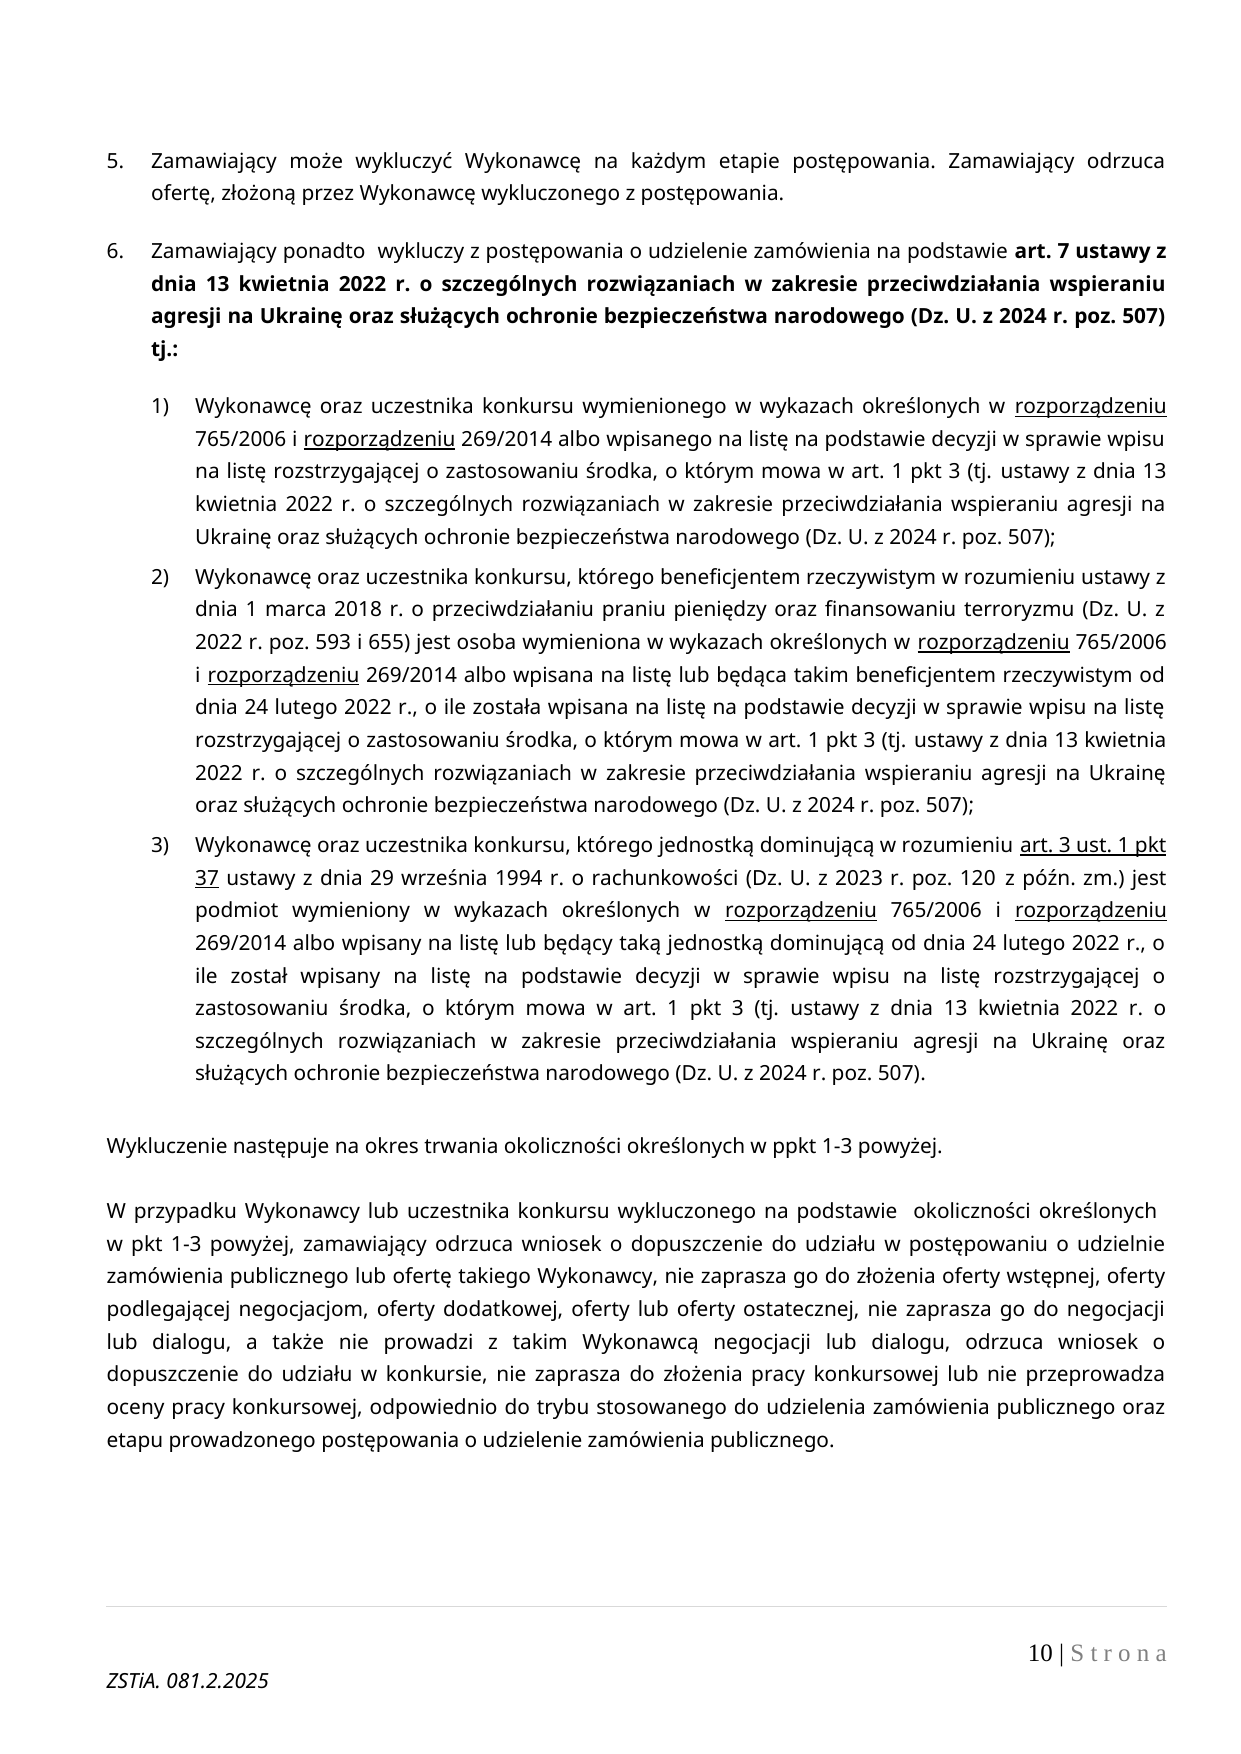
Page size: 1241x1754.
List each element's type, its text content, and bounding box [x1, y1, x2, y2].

text W przypadku Wykonawcy lub uczestnika konkursu wykluczonego na podstawie okoliczności określonych w pkt 1-3 powyżej, zamawiający odrzuca wniosek o dopuszczenie do udziału w postępowaniu o udzielnie zamówienia publicznego lub ofertę takiego Wykonawcy, nie zaprasza go do złożenia oferty wstępnej, oferty podlegającej negocjacjom, oferty dodatkowej, oferty lub oferty ostatecznej, nie zaprasza go do negocjacji lub dialogu, a także nie prowadzi z takim Wykonawcą negocjacji lub dialogu, odrzuca wniosek o dopuszczenie do udziału w konkursie, nie zaprasza do złożenia pracy konkursowej lub nie przeprowadza oceny pracy konkursowej, odpowiednio do trybu stosowanego do udzielenia zamówienia publicznego oraz etapu prowadzonego postępowania o udzielenie zamówienia publicznego. [106, 1196, 1167, 1453]
list Zamawiający może wykluczyć Wykonawcę na każdym etapie postępowania. Zamawiający odrzuca ofertę, złożoną przez Wykonawcę wykluczonego z postępowania. [106, 146, 1167, 207]
list Zamawiający ponadto wykluczy z postępowania o udzielenie zamówienia na podstawie art. 7 ustawy z dnia 13 kwietnia 2022 r. o szczególnych rozwiązaniach w zakresie przeciwdziałania wspieraniu agresji na Ukrainę oraz służących ochronie bezpieczeństwa narodowego (Dz. U. z 2024 r. poz. 507) tj.: [106, 236, 1167, 362]
list Wykonawcę oraz uczestnika konkursu, którego jednostką dominującą w rozumieniu art. 3 ust. 1 pkt 37 ustawy z dnia 29 września 1994 r. o rachunkowości (Dz. U. z 2023 r. poz. 120 z późn. zm.) jest podmiot wymieniony w wykazach określonych w rozporządzeniu 765/2006 i rozporządzeniu 269/2014 albo wpisany na listę lub będący taką jednostką dominującą od dnia 24 lutego 2022 r., o ile został wpisany na listę na podstawie decyzji w sprawie wpisu na listę rozstrzygającej o zastosowaniu środka, o którym mowa w art. 1 pkt 3 (tj. ustawy z dnia 13 kwietnia 2022 r. o szczególnych rozwiązaniach w zakresie przeciwdziałania wspieraniu agresji na Ukrainę oraz służących ochronie bezpieczeństwa narodowego (Dz. U. z 2024 r. poz. 507). [151, 830, 1167, 1087]
list Wykonawcę oraz uczestnika konkursu wymienionego w wykazach określonych w rozporządzeniu 765/2006 i rozporządzeniu 269/2014 albo wpisanego na listę na podstawie decyzji w sprawie wpisu na listę rozstrzygającej o zastosowaniu środka, o którym mowa w art. 1 pkt 3 (tj. ustawy z dnia 13 kwietnia 2022 r. o szczególnych rozwiązaniach w zakresie przeciwdziałania wspieraniu agresji na Ukrainę oraz służących ochronie bezpieczeństwa narodowego (Dz. U. z 2024 r. poz. 507); [151, 391, 1167, 550]
text Wykluczenie następuje na okres trwania okoliczności określonych w ppkt 1-3 powyżej. [106, 1131, 1167, 1160]
list Wykonawcę oraz uczestnika konkursu, którego beneficjentem rzeczywistym w rozumieniu ustawy z dnia 1 marca 2018 r. o przeciwdziałaniu praniu pieniędzy oraz finansowaniu terroryzmu (Dz. U. z 2022 r. poz. 593 i 655) jest osoba wymieniona w wykazach określonych w rozporządzeniu 765/2006 i rozporządzeniu 269/2014 albo wpisana na listę lub będąca takim beneficjentem rzeczywistym od dnia 24 lutego 2022 r., o ile została wpisana na listę na podstawie decyzji w sprawie wpisu na listę rozstrzygającej o zastosowaniu środka, o którym mowa w art. 1 pkt 3 (tj. ustawy z dnia 13 kwietnia 2022 r. o szczególnych rozwiązaniach w zakresie przeciwdziałania wspieraniu agresji na Ukrainę oraz służących ochronie bezpieczeństwa narodowego (Dz. U. z 2024 r. poz. 507); [151, 562, 1167, 819]
